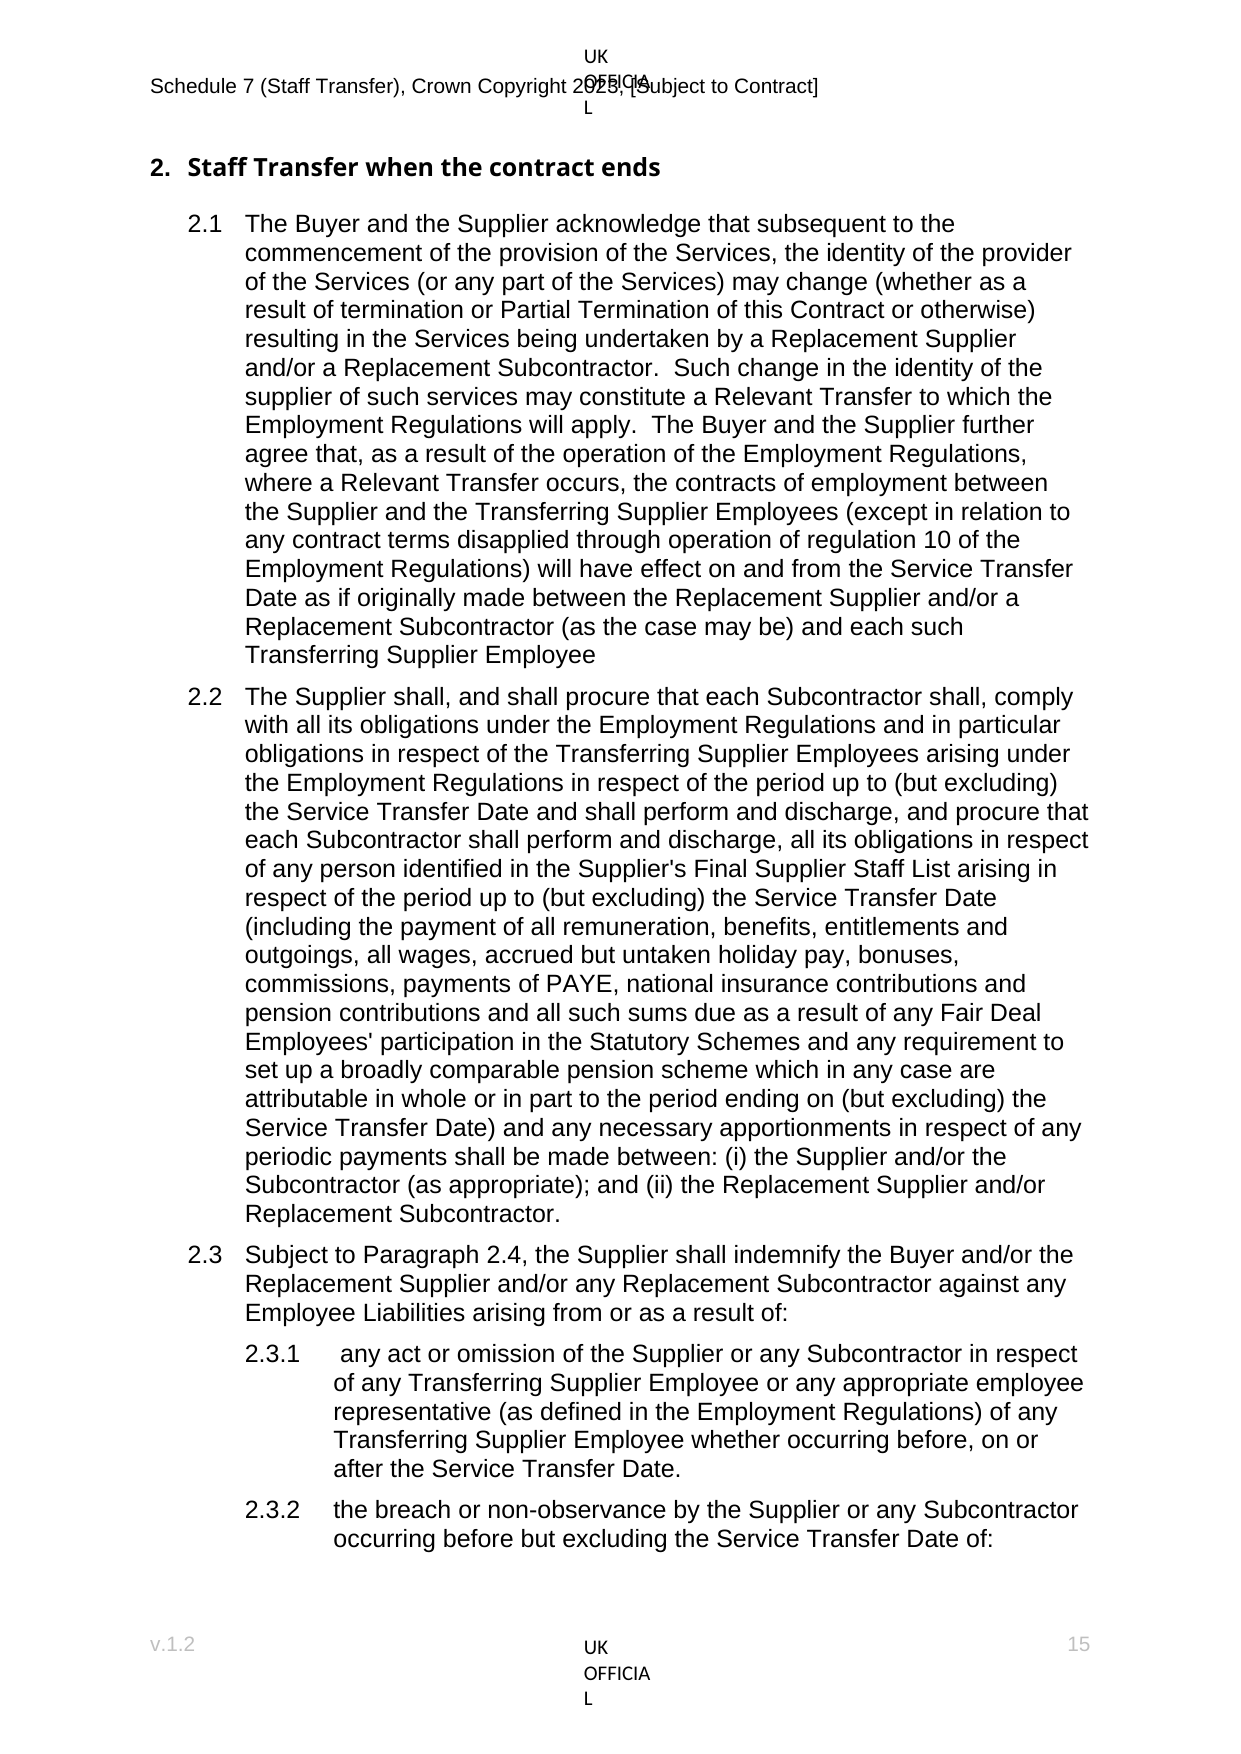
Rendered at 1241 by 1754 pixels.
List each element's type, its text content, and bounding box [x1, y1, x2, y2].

list any act or omission of the Supplier or any Subcontractor in respect of any Transferring Supplier Employee or any appropriate employee representative (as defined in the Employment Regulations) of any Transferring Supplier Employee whether occurring before, on or after the Service Transfer Date. [244, 1339, 1090, 1483]
list Subject to Paragraph 2.4, the Supplier shall indemnify the Buyer and/or the Replacement Supplier and/or any Replacement Subcontractor against any Employee Liabilities arising from or as a result of: [187, 1240, 1090, 1327]
list The Supplier shall, and shall procure that each Subcontractor shall, comply with all its obligations under the Employment Regulations and in particular obligations in respect of the Transferring Supplier Employees arising under the Employment Regulations in respect of the period up to (but excluding) the Service Transfer Date and shall perform and discharge, and procure that each Subcontractor shall perform and discharge, all its obligations in respect of any person identified in the Supplier's Final Supplier Staff List arising in respect of the period up to (but excluding) the Service Transfer Date (including the payment of all remuneration, benefits, entitlements and outgoings, all wages, accrued but untaken holiday pay, bonuses, commissions, payments of PAYE, national insurance contributions and pension contributions and all such sums due as a result of any Fair Deal Employees' participation in the Statutory Schemes and any requirement to set up a broadly comparable pension scheme which in any case are attributable in whole or in part to the period ending on (but excluding) the Service Transfer Date) and any necessary apportionments in respect of any periodic payments shall be made between: (i) the Supplier and/or the Subcontractor (as appropriate); and (ii) the Replacement Supplier and/or Replacement Subcontractor. [187, 682, 1090, 1228]
list The Buyer and the Supplier acknowledge that subsequent to the commencement of the provision of the Services, the identity of the provider of the Services (or any part of the Services) may change (whether as a result of termination or Partial Termination of this Contract or otherwise) resulting in the Services being undertaken by a Replacement Supplier and/or a Replacement Subcontractor. Such change in the identity of the supplier of such services may constitute a Relevant Transfer to which the Employment Regulations will apply. The Buyer and the Supplier further agree that, as a result of the operation of the Employment Regulations, where a Relevant Transfer occurs, the contracts of employment between the Supplier and the Transferring Supplier Employees (except in relation to any contract terms disapplied through operation of regulation 10 of the Employment Regulations) will have effect on and from the Service Transfer Date as if originally made between the Replacement Supplier and/or a Replacement Subcontractor (as the case may be) and each such Transferring Supplier Employee [187, 209, 1090, 669]
list Staff Transfer when the contract ends [150, 150, 1090, 184]
list the breach or non-observance by the Supplier or any Subcontractor occurring before but excluding the Service Transfer Date of: [244, 1495, 1090, 1553]
